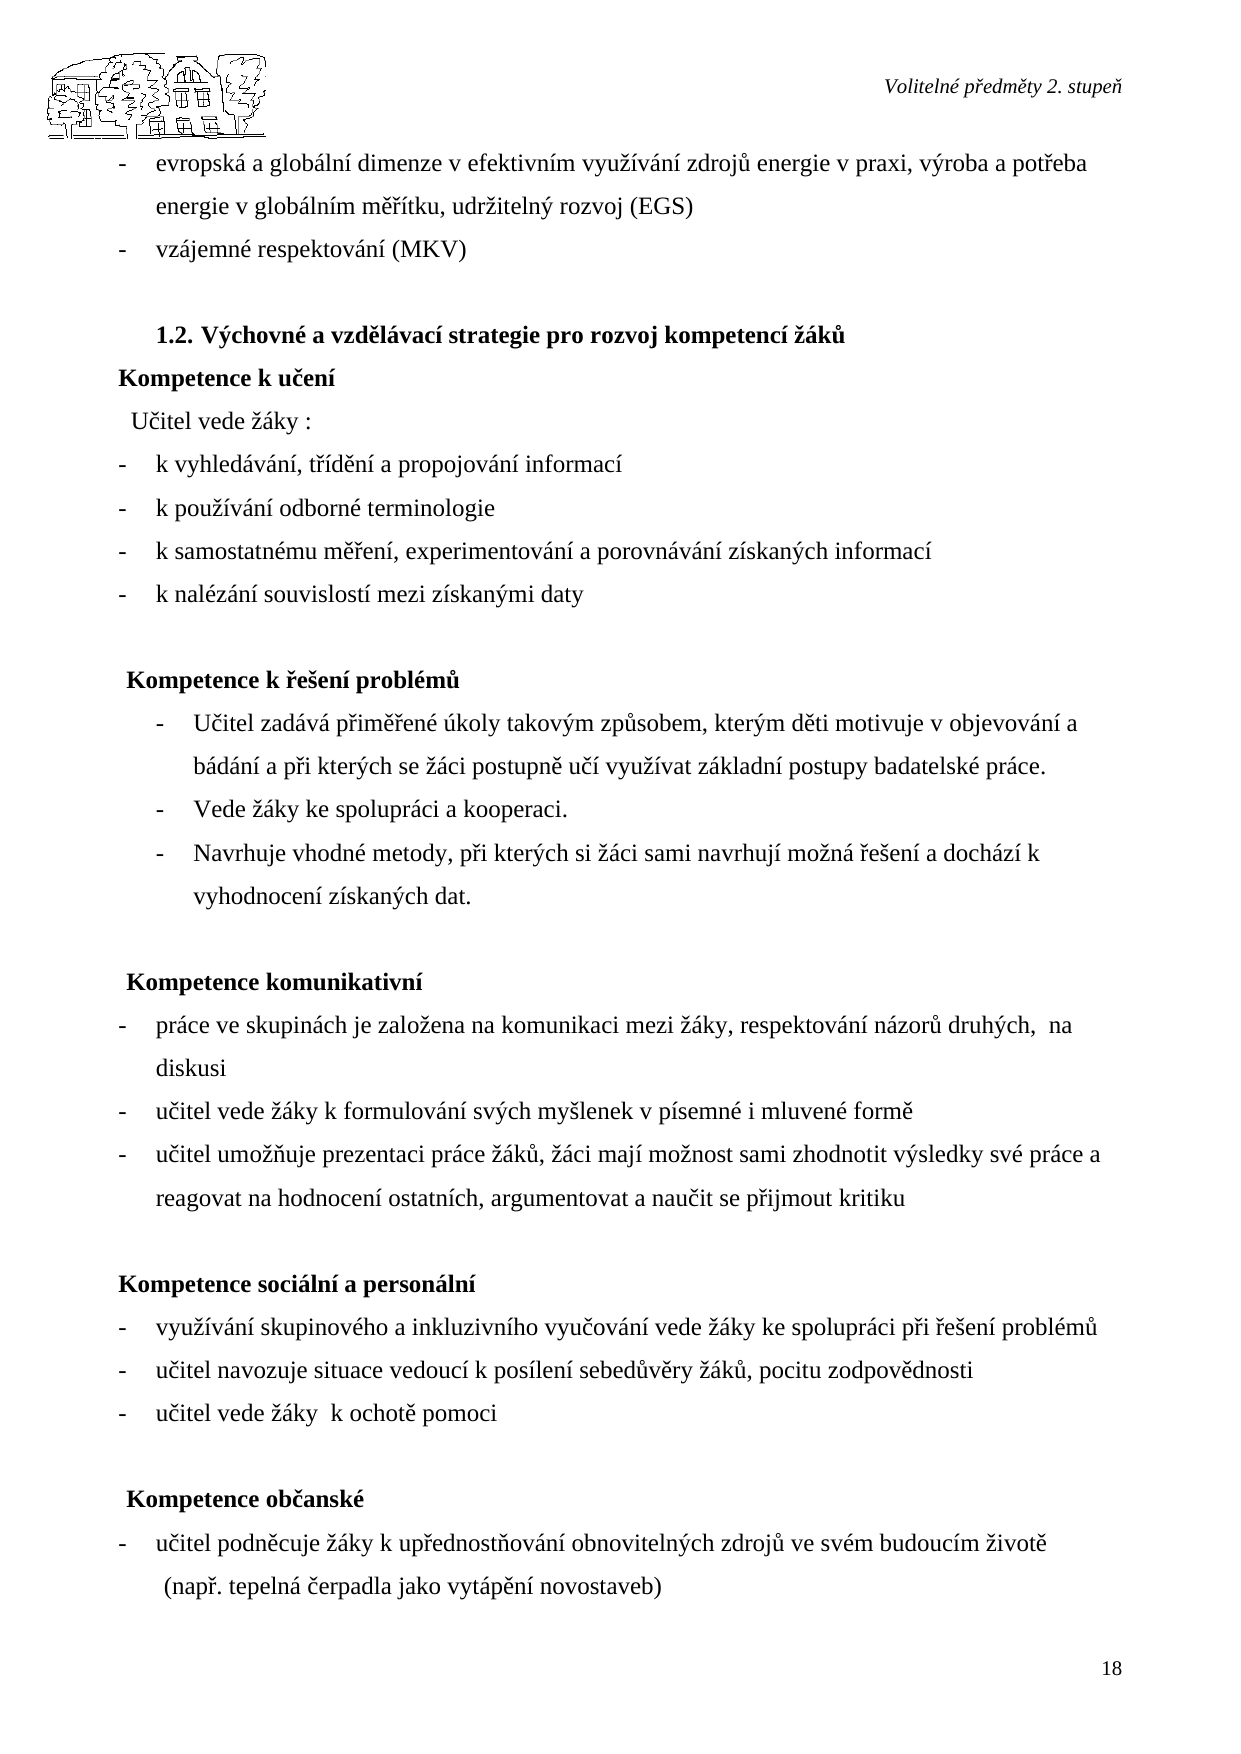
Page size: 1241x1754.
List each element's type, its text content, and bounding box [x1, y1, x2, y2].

list evropská a globální dimenze v efektivním využívání zdrojů energie v praxi, výroba a potřeba energie v globálním měřítku, udržitelný rozvoj (EGS) [118, 148, 1122, 219]
picture [43, 53, 271, 138]
list učitel navozuje situace vedoucí k posílení sebedůvěry žáků, pocitu zodpovědnosti [118, 1355, 1122, 1384]
list Učitel zadává přiměřené úkoly takovým způsobem, kterým děti motivuje v objevování a bádání a při kterých se žáci postupně učí využívat základní postupy badatelské práce. [156, 708, 1122, 780]
list k nalézání souvislostí mezi získanými daty [118, 579, 1122, 608]
list k samostatnému měření, experimentování a porovnávání získaných informací [118, 536, 1122, 564]
list Navrhuje vhodné metody, při kterých si žáci sami navrhují možná řešení a dochází k vyhodnocení získaných dat. [156, 838, 1122, 909]
text Kompetence sociální a personální [118, 1269, 1122, 1298]
list učitel podněcuje žáky k upřednostňování obnovitelných zdrojů ve svém budoucím životě [118, 1528, 1122, 1556]
text Kompetence občanské [126, 1484, 1122, 1513]
list učitel vede žáky k ochotě pomoci [118, 1398, 1122, 1427]
text Kompetence k řešení problémů [126, 665, 1122, 694]
text (např. tepelná čerpadla jako vytápění novostaveb) [163, 1571, 1122, 1599]
list Vede žáky ke spolupráci a kooperaci. [156, 794, 1122, 823]
text Kompetence k učení [118, 363, 1122, 392]
list k používání odborné terminologie [118, 493, 1122, 521]
list k vyhledávání, třídění a propojování informací [118, 449, 1122, 478]
list Výchovné a vzdělávací strategie pro rozvoj kompetencí žáků [156, 320, 1122, 349]
list vzájemné respektování (MKV) [118, 234, 1122, 263]
list využívání skupinového a inkluzivního vyučování vede žáky ke spolupráci při řešení problémů [118, 1312, 1122, 1341]
list práce ve skupinách je založena na komunikaci mezi žáky, respektování názorů druhých, na diskusi [118, 1010, 1122, 1082]
text Kompetence komunikativní [126, 967, 1122, 996]
list učitel vede žáky k formulování svých myšlenek v písemné i mluvené formě [118, 1096, 1122, 1125]
text Učitel vede žáky : [118, 406, 1122, 435]
list učitel umožňuje prezentaci práce žáků, žáci mají možnost sami zhodnotit výsledky své práce a reagovat na hodnocení ostatních, argumentovat a naučit se přijmout kritiku [118, 1139, 1122, 1211]
